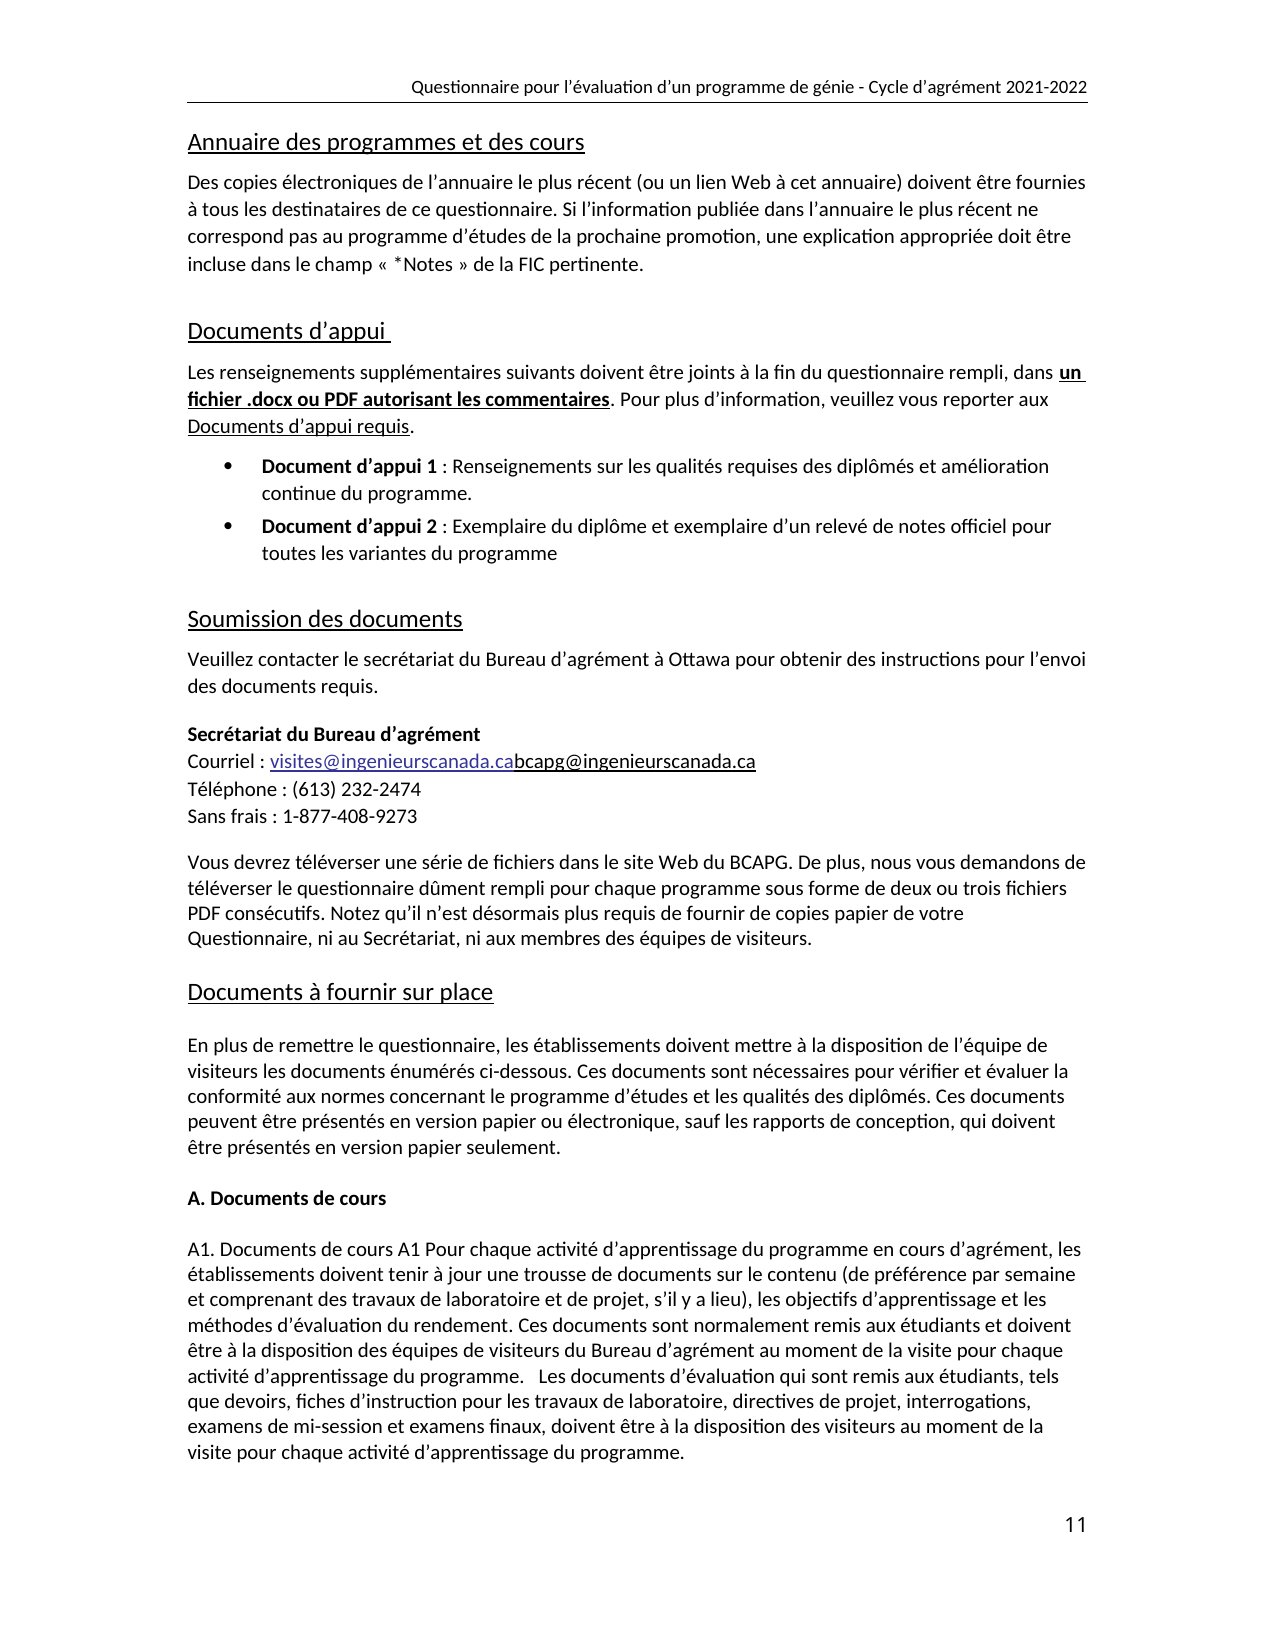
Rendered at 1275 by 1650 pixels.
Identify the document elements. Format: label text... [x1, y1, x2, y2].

text Vous devrez téléverser une série de fichiers dans le site Web du BCAPG. De plus, nous vous demandons de téléverser le questionnaire dûment rempli pour chaque programme sous forme de deux ou trois fichiers PDF consécutifs. Notez qu’il n’est désormais plus requis de fournir de copies papier de votre Questionnaire, ni au Secrétariat, ni aux membres des équipes de visiteurs. [187, 849, 1088, 951]
subtitle Soumission des documents [187, 606, 1088, 633]
text Veuillez contacter le secrétariat du Bureau d’agrément à Ottawa pour obtenir des instructions pour l’envoi des documents requis. [187, 645, 1088, 699]
text A1. Documents de cours A1 Pour chaque activité d’apprentissage du programme en cours d’agrément, les établissements doivent tenir à jour une trousse de documents sur le contenu (de préférence par semaine et comprenant des travaux de laboratoire et de projet, s’il y a lieu), les objectifs d’apprentissage et les méthodes d’évaluation du rendement. Ces documents sont normalement remis aux étudiants et doivent être à la disposition des équipes de visiteurs du Bureau d’agrément au moment de la visite pour chaque activité d’apprentissage du programme. Les documents d’évaluation qui sont remis aux étudiants, tels que devoirs, fiches d’instruction pour les travaux de laboratoire, directives de projet, interrogations, examens de mi-session et examens finaux, doivent être à la disposition des visiteurs au moment de la visite pour chaque activité d’apprentissage du programme. [187, 1236, 1088, 1464]
text En plus de remettre le questionnaire, les établissements doivent mettre à la disposition de l’équipe de visiteurs les documents énumérés ci-dessous. Ces documents sont nécessaires pour vérifier et évaluer la conformité aux normes concernant le programme d’études et les qualités des diplômés. Ces documents peuvent être présentés en version papier ou électronique, sauf les rapports de conception, qui doivent être présentés en version papier seulement. [187, 1032, 1088, 1159]
text Les renseignements supplémentaires suivants doivent être joints à la fin du questionnaire rempli, dans un fichier .docx ou PDF autorisant les commentaires. Pour plus d’information, veuillez vous reporter aux Documents d’appui requis. [187, 358, 1088, 439]
text Secrétariat du Bureau d’agrément Courriel : visites@ingenieurscanada.cabcapg@ingenieurscanada.ca Téléphone : (613) 232-2474 Sans frais : 1-877-408-9273 [187, 720, 1088, 828]
text Documents à fournir sur place [187, 976, 1088, 1007]
text A. Documents de cours [187, 1185, 1088, 1210]
subtitle Annuaire des programmes et des cours [187, 128, 1088, 156]
subtitle Documents d’appui [187, 318, 1088, 345]
list Document d’appui 1 : Renseignements sur les qualités requises des diplômés et amélioration continue du programme. [224, 451, 1088, 506]
list Document d’appui 2 : Exemplaire du diplôme et exemplaire d’un relevé de notes officiel pour toutes les variantes du programme [224, 512, 1088, 566]
text Des copies électroniques de l’annuaire le plus récent (ou un lien Web à cet annuaire) doivent être fournies à tous les destinataires de ce questionnaire. Si l’information publiée dans l’annuaire le plus récent ne correspond pas au programme d’études de la prochaine promotion, une explication appropriée doit être incluse dans le champ « *Notes » de la FIC pertinente. [187, 168, 1088, 276]
